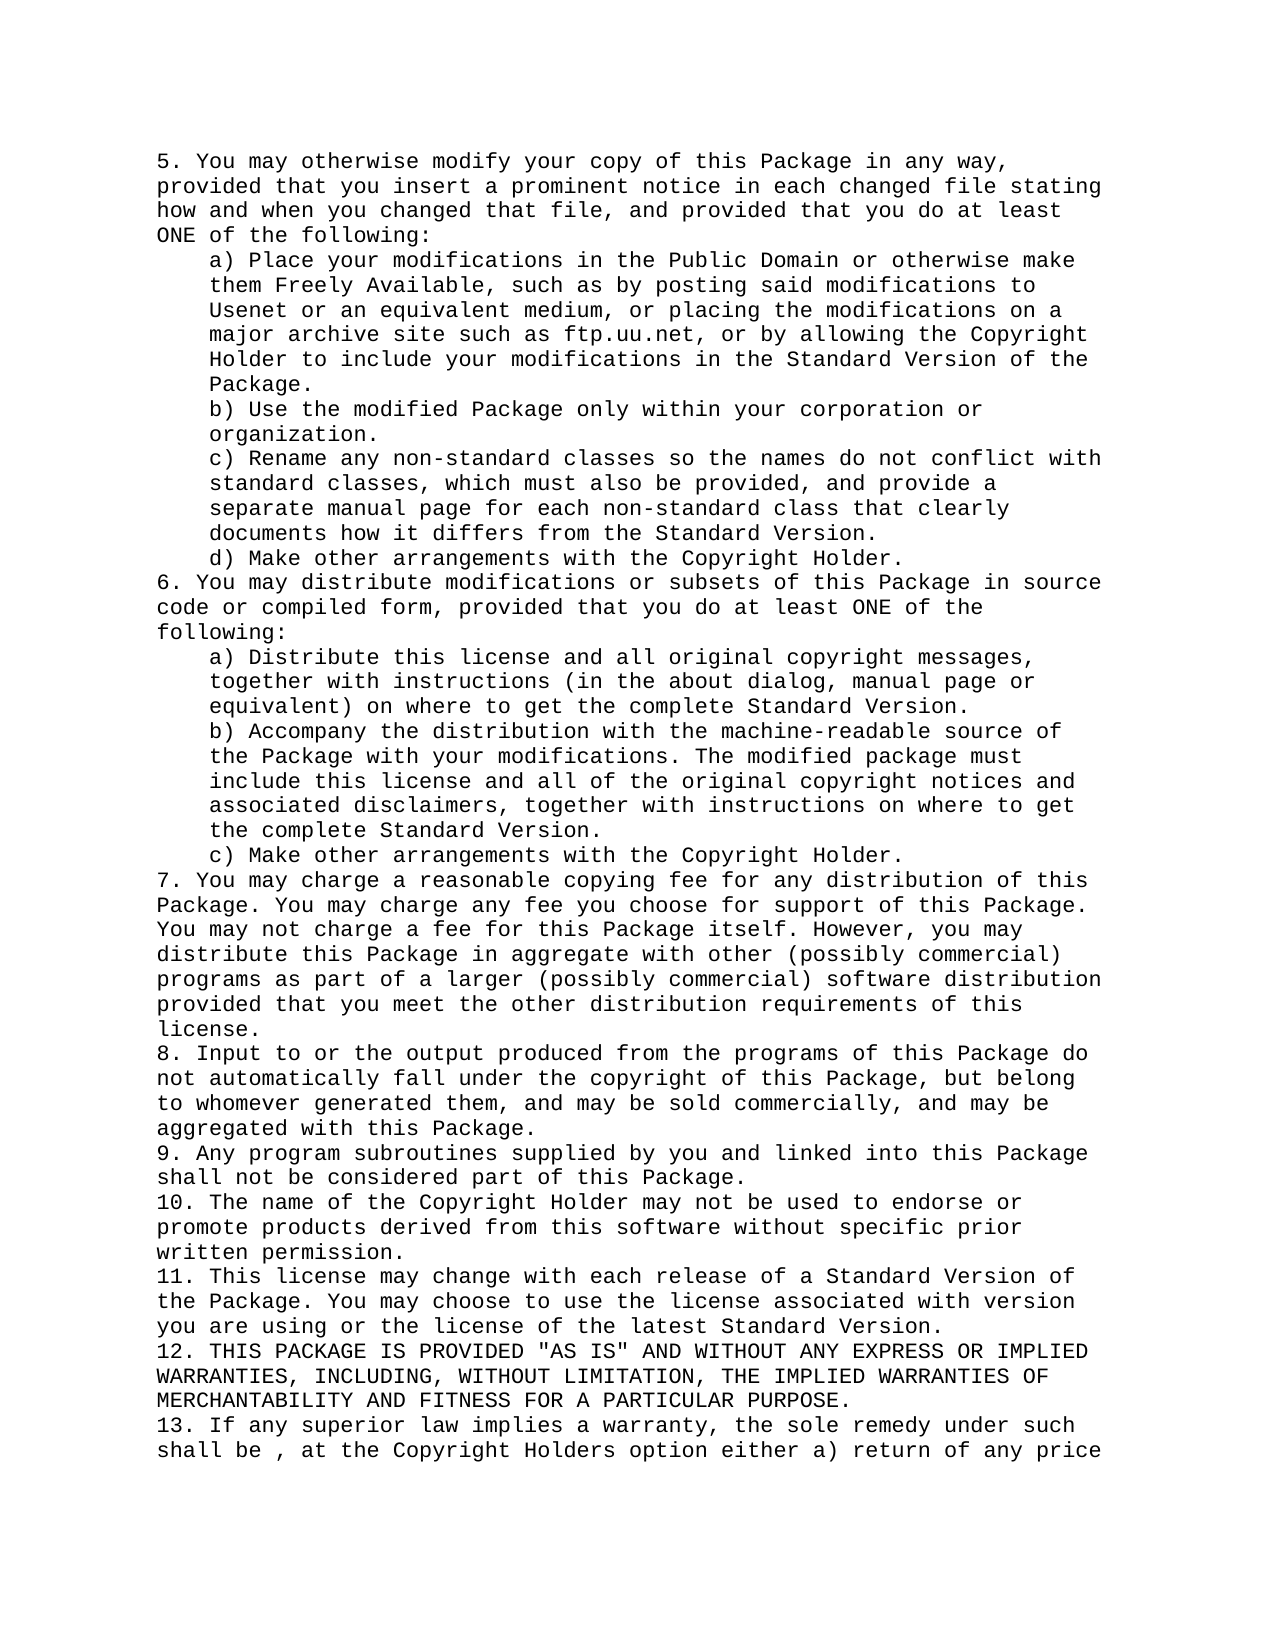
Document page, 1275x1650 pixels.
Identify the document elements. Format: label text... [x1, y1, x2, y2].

text WARRANTIES, INCLUDING, WITHOUT LIMITATION, THE IMPLIED WARRANTIES OF [156, 1365, 1118, 1389]
text the complete Standard Version. [156, 819, 1118, 844]
text provided that you insert a prominent notice in each changed file stating [156, 175, 1118, 199]
text separate manual page for each non-standard class that clearly [156, 497, 1118, 522]
text programs as part of a larger (possibly commercial) software distribution [156, 968, 1118, 993]
text shall be , at the Copyright Holders option either a) return of any price [156, 1439, 1118, 1464]
text Holder to include your modifications in the Standard Version of the [156, 348, 1118, 373]
text Package. You may charge any fee you choose for support of this Package. [156, 894, 1118, 918]
text not automatically fall under the copyright of this Package, but belong [156, 1067, 1118, 1092]
text 5. You may otherwise modify your copy of this Package in any way, [156, 150, 1118, 175]
text c) Make other arrangements with the Copyright Holder. [156, 844, 1118, 869]
text provided that you meet the other distribution requirements of this license. [156, 993, 1118, 1042]
text 12. THIS PACKAGE IS PROVIDED "AS IS" AND WITHOUT ANY EXPRESS OR IMPLIED [156, 1340, 1118, 1365]
text c) Rename any non-standard classes so the names do not conflict with [156, 447, 1118, 472]
text b) Accompany the distribution with the machine-readable source of [156, 720, 1118, 745]
text organization. [156, 423, 1118, 447]
text a) Place your modifications in the Public Domain or otherwise make [156, 249, 1118, 274]
text 6. You may distribute modifications or subsets of this Package in source [156, 571, 1118, 596]
text a) Distribute this license and all original copyright messages, [156, 646, 1118, 671]
text shall not be considered part of this Package. [156, 1166, 1118, 1191]
text 13. If any superior law implies a warranty, the sole remedy under such [156, 1414, 1118, 1439]
text include this license and all of the original copyright notices and [156, 770, 1118, 794]
text them Freely Available, such as by posting said modifications to [156, 274, 1118, 299]
text code or compiled form, provided that you do at least ONE of the following: [156, 596, 1118, 646]
text how and when you changed that file, and provided that you do at least [156, 199, 1118, 224]
text 8. Input to or the output produced from the programs of this Package do [156, 1042, 1118, 1067]
text distribute this Package in aggregate with other (possibly commercial) [156, 943, 1118, 968]
text to whomever generated them, and may be sold commercially, and may be [156, 1092, 1118, 1117]
text documents how it differs from the Standard Version. [156, 522, 1118, 547]
text 10. The name of the Copyright Holder may not be used to endorse or [156, 1191, 1118, 1216]
text equivalent) on where to get the complete Standard Version. [156, 695, 1118, 720]
text the Package with your modifications. The modified package must [156, 745, 1118, 770]
text 9. Any program subroutines supplied by you and linked into this Package [156, 1142, 1118, 1166]
text d) Make other arrangements with the Copyright Holder. [156, 547, 1118, 571]
text promote products derived from this software without specific prior [156, 1216, 1118, 1241]
text MERCHANTABILITY AND FITNESS FOR A PARTICULAR PURPOSE. [156, 1389, 1118, 1414]
text b) Use the modified Package only within your corporation or [156, 398, 1118, 423]
text major archive site such as ftp.uu.net, or by allowing the Copyright [156, 323, 1118, 348]
text associated disclaimers, together with instructions on where to get [156, 794, 1118, 819]
text You may not charge a fee for this Package itself. However, you may [156, 918, 1118, 943]
text Package. [156, 373, 1118, 398]
text ONE of the following: [156, 224, 1118, 249]
text 11. This license may change with each release of a Standard Version of [156, 1266, 1118, 1290]
text the Package. You may choose to use the license associated with version [156, 1290, 1118, 1315]
text written permission. [156, 1241, 1118, 1266]
text standard classes, which must also be provided, and provide a [156, 472, 1118, 497]
text you are using or the license of the latest Standard Version. [156, 1315, 1118, 1340]
text together with instructions (in the about dialog, manual page or [156, 671, 1118, 695]
text Usenet or an equivalent medium, or placing the modifications on a [156, 299, 1118, 323]
text 7. You may charge a reasonable copying fee for any distribution of this [156, 869, 1118, 894]
text aggregated with this Package. [156, 1117, 1118, 1142]
